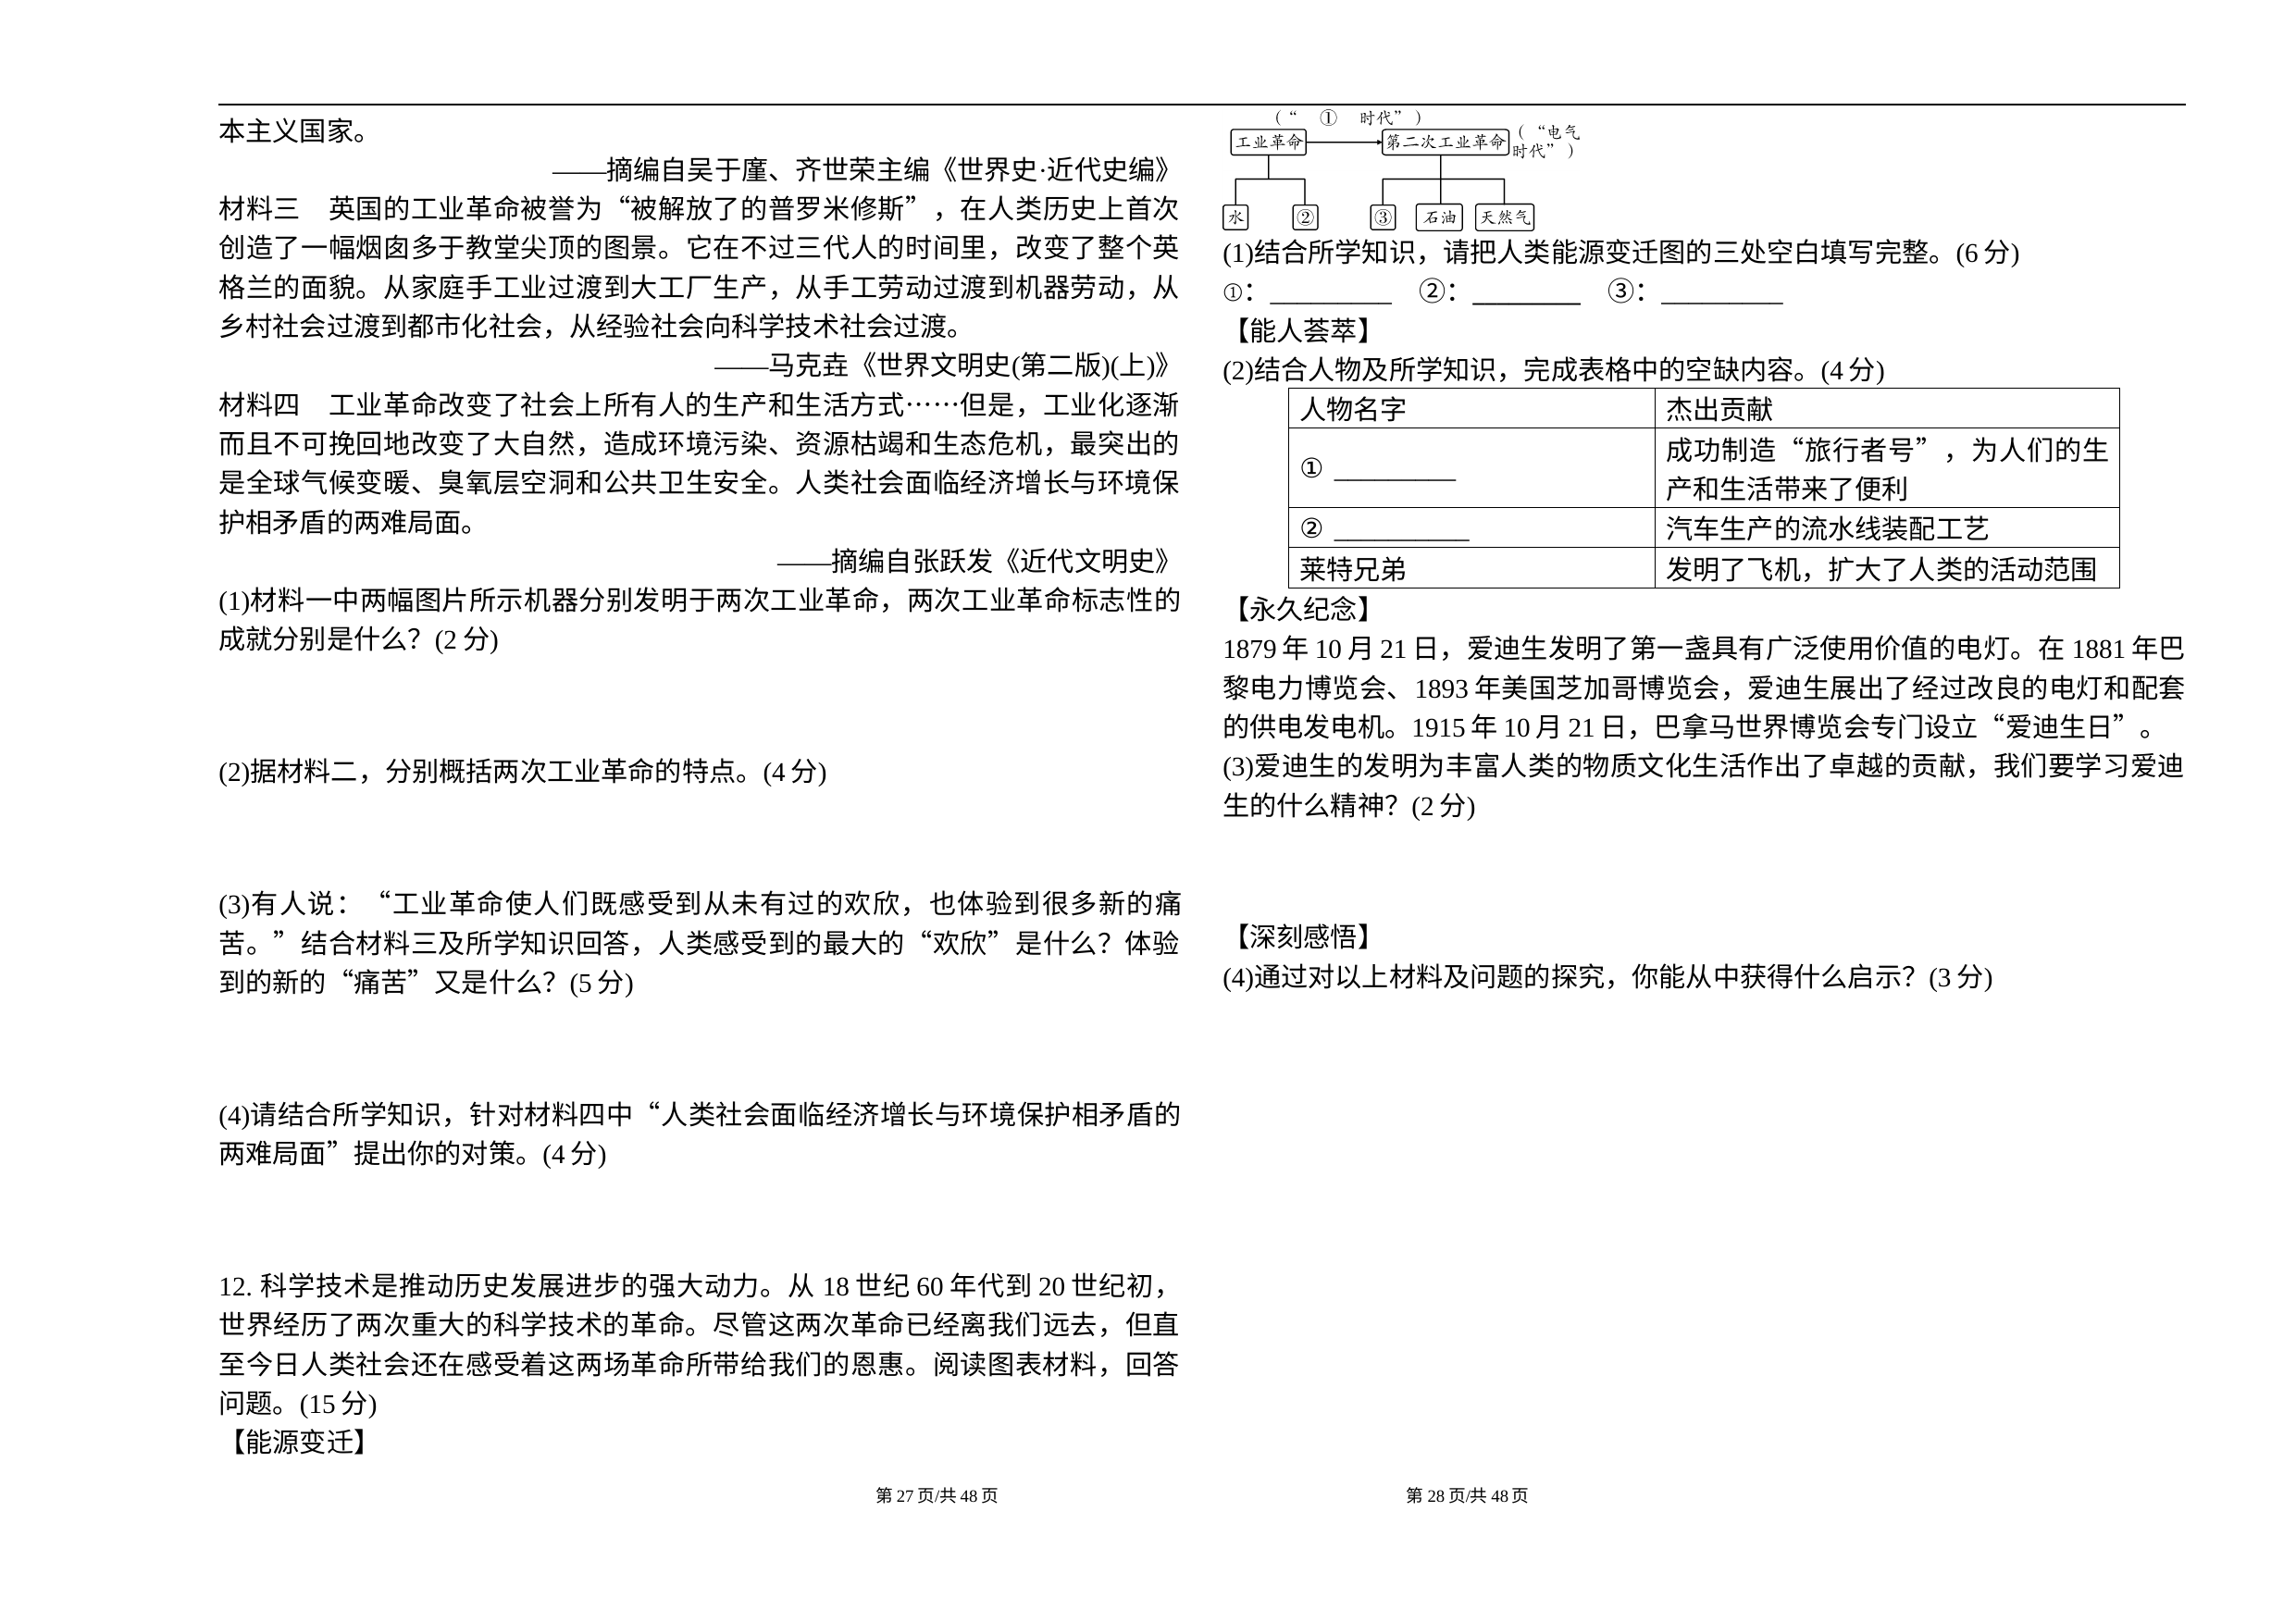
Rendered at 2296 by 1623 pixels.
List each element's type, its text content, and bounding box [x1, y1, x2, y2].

picture [1222, 109, 1580, 231]
text (1)结合所学知识，请把人类能源变迁图的三处空白填写完整。(6分) [1222, 231, 2186, 270]
table_cell 汽车生产的流水线装配工艺 [1656, 508, 2119, 547]
text (3)爱迪生的发明为丰富人类的物质文化生活作出了卓越的贡献，我们要学习爱迪生的什么精神？(2分) [1222, 745, 2186, 823]
text (4)通过对以上材料及问题的探究，你能从中获得什么启示？(3分) [1222, 955, 2186, 994]
text (2)结合人物及所学知识，完成表格中的空缺内容。(4分) [1222, 349, 2186, 388]
table_header 人物名字 [1289, 389, 1655, 427]
text 【能人荟萃】 [1222, 309, 2186, 349]
table_cell _________ [1289, 428, 1655, 507]
table_cell 成功制造“旅行者号”，为人们的生产和生活带来了便利 [1656, 428, 2119, 507]
text 【深刻感悟】 [1222, 916, 2186, 955]
text (4)请结合所学知识，针对材料四中“人类社会面临经济增长与环境保护相矛盾的两难局面”提出你的对策。(4分) [218, 1093, 1182, 1171]
text ①：_________ ②：_________ ③：_________ [1222, 270, 2186, 309]
text 【能源变迁】 [218, 1421, 1182, 1460]
text ——摘编自吴于廑、齐世荣主编《世界史·近代史编》 [218, 148, 1182, 188]
text 【永久纪念】 [1222, 588, 2186, 627]
text ——马克垚《世界文明史(第二版)(上)》 [218, 344, 1182, 383]
text ——摘编自张跃发《近代文明史》 [218, 539, 1182, 579]
text (1)材料一中两幅图片所示机器分别发明于两次工业革命，两次工业革命标志性的成就分别是什么？(2分) [218, 579, 1182, 657]
text 1879年10月21日，爱迪生发明了第一盏具有广泛使用价值的电灯。在1881年巴黎电力博览会、1893年美国芝加哥博览会，爱迪生展出了经过改良的电灯和配套的供电发电机。1915年10月21日，巴拿马世界博览会专门设立“爱迪生日”。 [1222, 627, 2186, 745]
text (3)有人说：“工业革命使人们既感受到从未有过的欢欣，也体验到很多新的痛苦。”结合材料三及所学知识回答，人类感受到的最大的“欢欣”是什么？体验到的新的“痛苦”又是什么？(5分) [218, 883, 1182, 1000]
table_cell 发明了飞机，扩大了人类的活动范围 [1656, 548, 2119, 587]
table_cell 莱特兄弟 [1289, 548, 1655, 587]
text 材料三 英国的工业革命被誉为“被解放了的普罗米修斯”，在人类历史上首次创造了一幅烟囱多于教堂尖顶的图景。它在不过三代人的时间里，改变了整个英格兰的面貌。从家庭手工业过渡到大工厂生产，从手工劳动过渡到机器劳动，从乡村社会过渡到都市化社会，从经验社会向科学技术社会过渡。 [218, 188, 1182, 344]
text 材料二 珍妮纺纱机的发明者哈格里夫斯是个织工；骡机的发明者克伦普顿是个纺织工兼织工；只有……瓦特有一定的科学知识……在19世纪，自然科学特别是热力学、电磁学、化学等方面的新发展，开始与工业生产紧密地结合起来……第一次工业革命首先发生在英国……第二次工业革命几乎同时发生在几个先进的资本主义国家。 [218, 109, 1182, 148]
text 12. 科学技术是推动历史发展进步的强大动力。从18世纪60年代到20世纪初，世界经历了两次重大的科学技术的革命。尽管这两次革命已经离我们远去，但直至今日人类社会还在感受着这两场革命所带给我们的恩惠。阅读图表材料，回答问题。(15分) [218, 1264, 1182, 1421]
text (2)据材料二，分别概括两次工业革命的特点。(4分) [218, 750, 1182, 789]
text 材料四 工业革命改变了社会上所有人的生产和生活方式……但是，工业化逐渐而且不可挽回地改变了大自然，造成环境污染、资源枯竭和生态危机，最突出的是全球气候变暖、臭氧层空洞和公共卫生安全。人类社会面临经济增长与环境保护相矛盾的两难局面。 [218, 383, 1182, 539]
table_cell __________ [1289, 508, 1655, 547]
table_header 杰出贡献 [1656, 389, 2119, 427]
